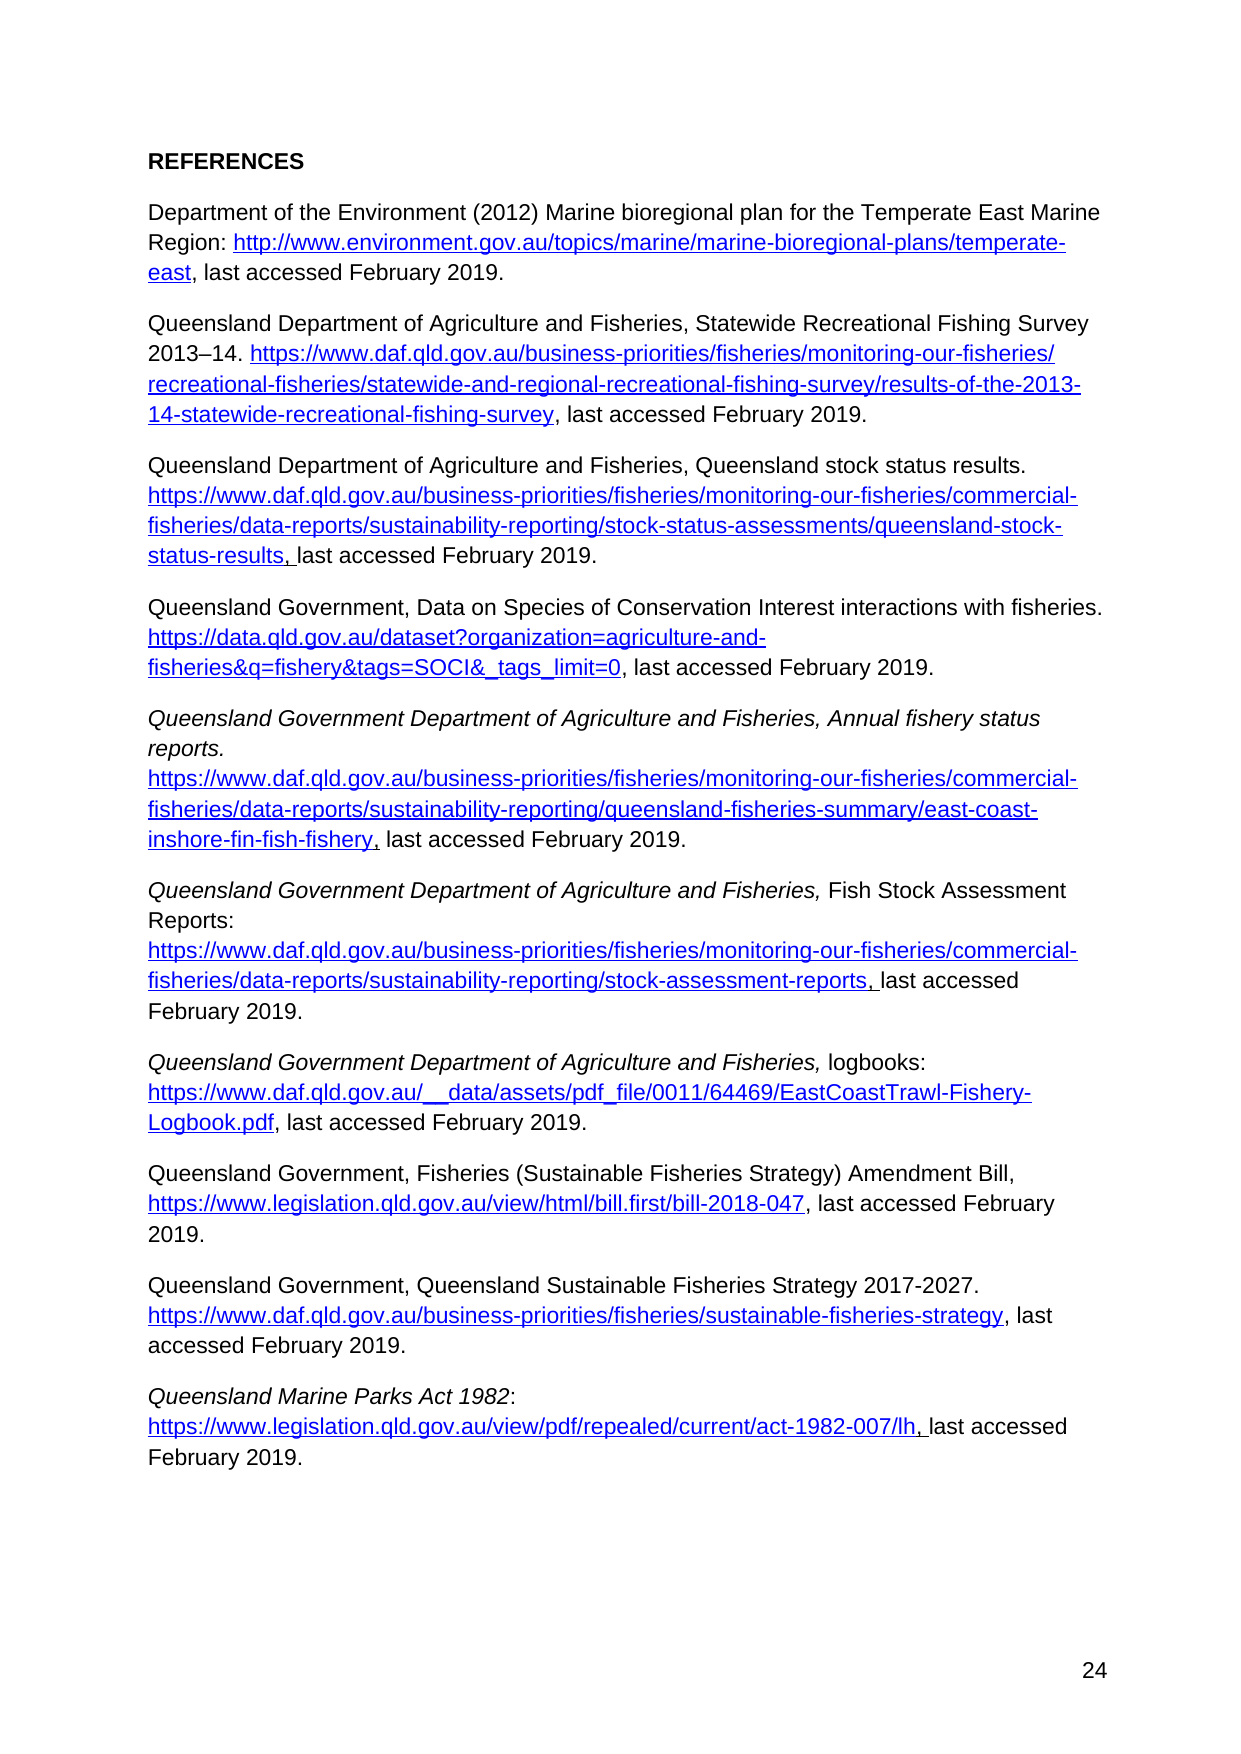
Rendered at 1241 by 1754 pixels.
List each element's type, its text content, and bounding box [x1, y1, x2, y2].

text Queensland Marine Parks Act 1982: https://www.legislation.qld.gov.au/view/pdf/repealed/current/act-1982-007/lh, last accessed February 2019. [148, 1383, 1107, 1470]
text Queensland Department of Agriculture and Fisheries, Statewide Recreational Fishing Survey 2013–14. https://www.daf.qld.gov.au/business-priorities/fisheries/monitoring-our-fisheries/recreational-fisheries/statewide-and-regional-recreational-fishing-survey/results-of-the-2013-14-statewide-recreational-fishing-survey, last accessed February 2019. [148, 310, 1107, 427]
subtitle References [148, 148, 1107, 174]
text Queensland Department of Agriculture and Fisheries, Queensland stock status results. https://www.daf.qld.gov.au/business-priorities/fisheries/monitoring-our-fisheries/commercial-fisheries/data-reports/sustainability-reporting/stock-status-assessments/queensland-stock-status-results, last accessed February 2019. [148, 452, 1107, 569]
text Queensland Government, Fisheries (Sustainable Fisheries Strategy) Amendment Bill, https://www.legislation.qld.gov.au/view/html/bill.first/bill-2018-047, last accessed February 2019. [148, 1160, 1107, 1247]
text Queensland Government Department of Agriculture and Fisheries, Annual fishery status reports. https://www.daf.qld.gov.au/business-priorities/fisheries/monitoring-our-fisheries/commercial-fisheries/data-reports/sustainability-reporting/queensland-fisheries-summary/east-coast-inshore-fin-fish-fishery, last accessed February 2019. [148, 705, 1107, 852]
text Queensland Government, Queensland Sustainable Fisheries Strategy 2017-2027. https://www.daf.qld.gov.au/business-priorities/fisheries/sustainable-fisheries-strategy, last accessed February 2019. [148, 1272, 1107, 1358]
text Queensland Government Department of Agriculture and Fisheries, Fish Stock Assessment Reports: https://www.daf.qld.gov.au/business-priorities/fisheries/monitoring-our-fisheries/commercial-fisheries/data-reports/sustainability-reporting/stock-assessment-reports, last accessed February 2019. [148, 877, 1107, 1024]
text Queensland Government Department of Agriculture and Fisheries, logbooks: https://www.daf.qld.gov.au/__data/assets/pdf_file/0011/64469/EastCoastTrawl-Fishery-Logbook.pdf, last accessed February 2019. [148, 1049, 1107, 1136]
text Queensland Government, Data on Species of Conservation Interest interactions with fisheries. https://data.qld.gov.au/dataset?organization=agriculture-and-fisheries&q=fishery&tags=SOCI&_tags_limit=0, last accessed February 2019. [148, 593, 1107, 680]
text Department of the Environment (2012) Marine bioregional plan for the Temperate East Marine Region: http://www.environment.gov.au/topics/marine/marine-bioregional-plans/temperate-east, last accessed February 2019. [148, 199, 1107, 286]
